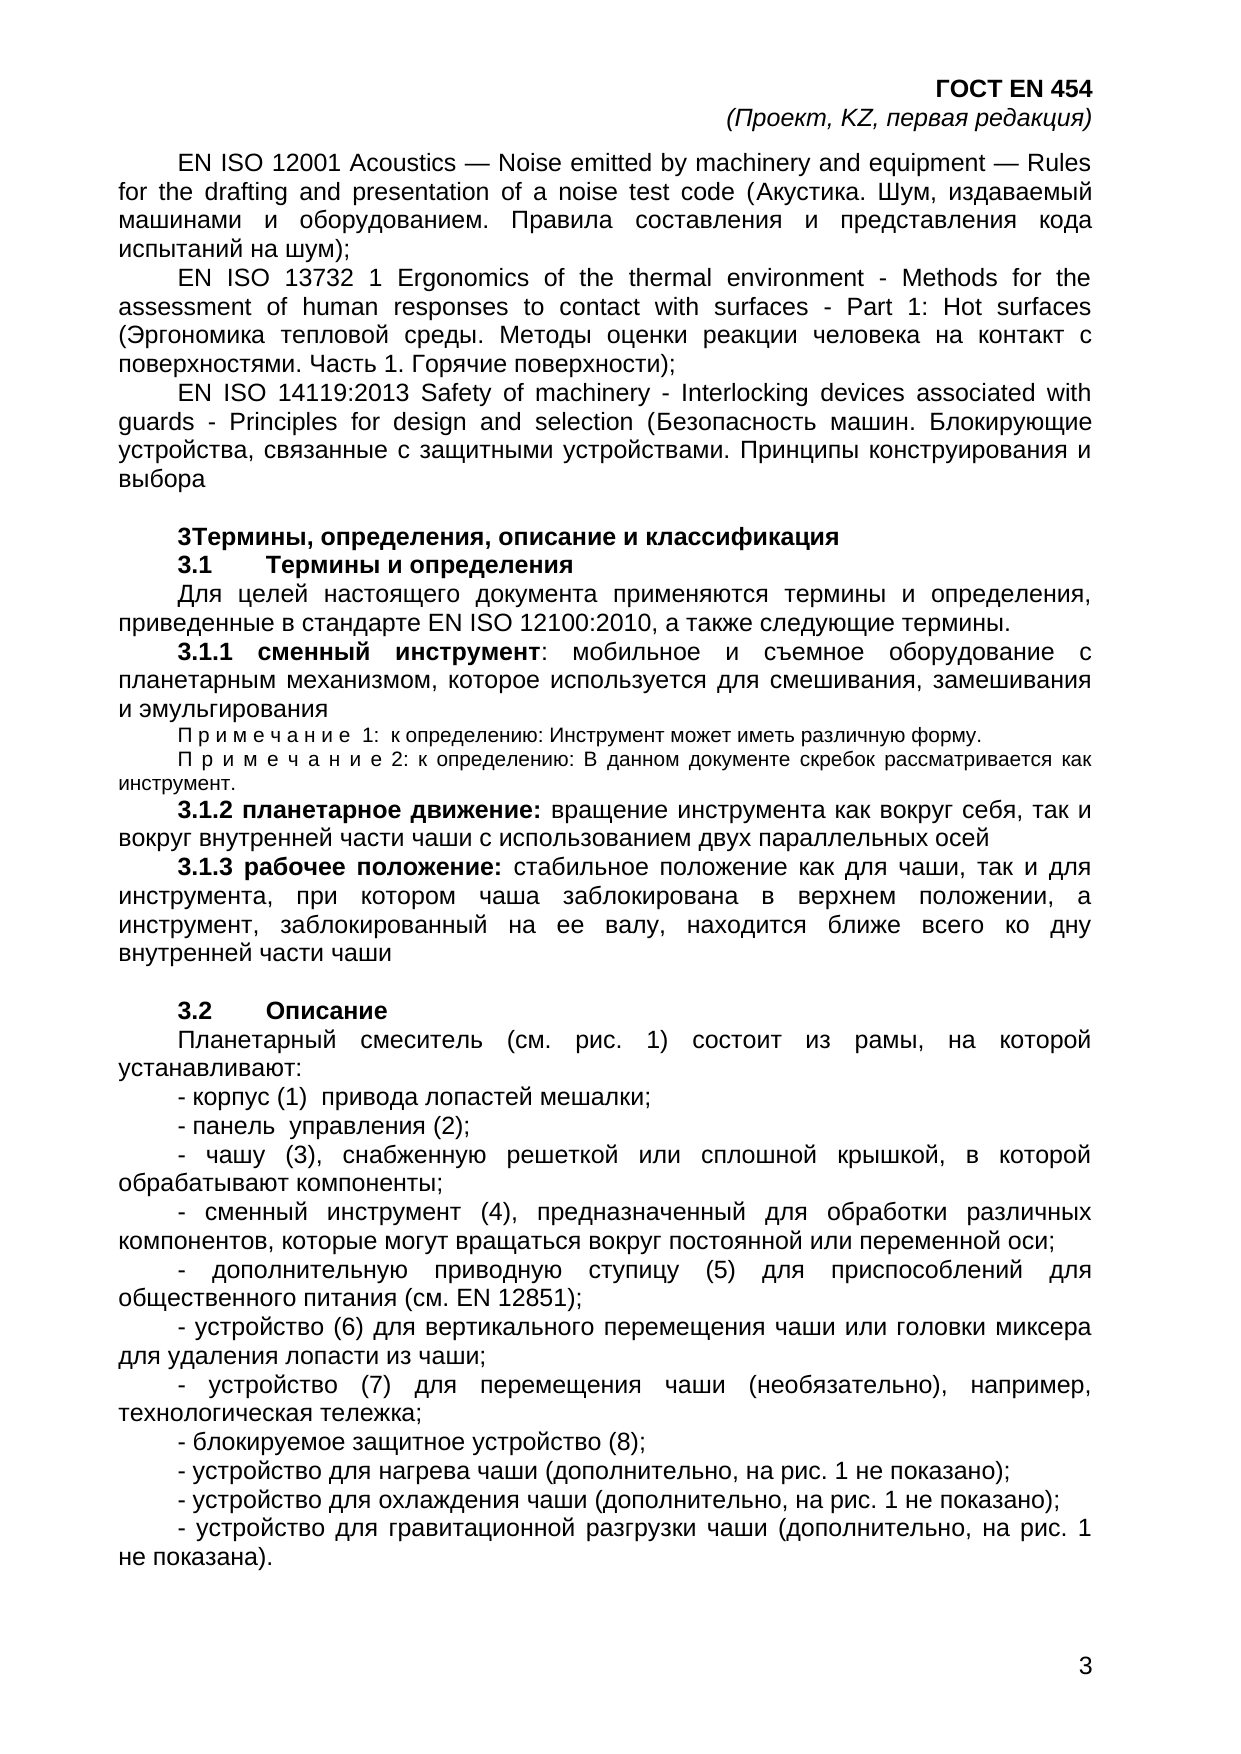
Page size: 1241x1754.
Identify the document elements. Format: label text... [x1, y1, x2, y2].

text - дополнительную приводную ступицу (5) для приспособлений для общественного питания (см. EN 12851); [118, 1254, 1092, 1312]
text - блокируемое защитное устройство (8); [118, 1427, 1092, 1456]
text - чашу (3), снабженную решеткой или сплошной крышкой, в которой обрабатывают компоненты; [118, 1139, 1092, 1197]
text Для целей настоящего документа применяются термины и определения, приведенные в стандарте EN ISO 12100:2010, а также следующие термины. [118, 579, 1092, 636]
text П р и м е ч а н и е 1: к определению: Инструмент может иметь различную форму. [118, 723, 1092, 747]
text - сменный инструмент (4), предназначенный для обработки различных компонентов, которые могут вращаться вокруг постоянной или переменной оси; [118, 1197, 1092, 1254]
text 3.1 Термины и определения [118, 550, 1092, 579]
text - устройство для гравитационной разгрузки чаши (дополнительно, на рис. 1 не показана). [118, 1513, 1092, 1571]
text EN ISO 14119:2013 Safety of machinery - Interlocking devices associated with guards - Principles for design and selection (Безопасность машин. Блокирующие устройства, связанные с защитными устройствами. Принципы конструирования и выбора [118, 378, 1092, 493]
text 3.2 Описание [118, 996, 1092, 1024]
text - панель управления (2); [118, 1111, 1092, 1139]
text - устройство (6) для вертикального перемещения чаши или головки миксера для удаления лопасти из чаши; [118, 1312, 1092, 1369]
text Планетарный смеситель (см. рис. 1) состоит из рамы, на которой устанавливают: [118, 1024, 1092, 1082]
text 3.1.2 планетарное движение: вращение инструмента как вокруг себя, так и вокруг внутренней части чаши с использованием двух параллельных осей [118, 794, 1092, 852]
text - устройство (7) для перемещения чаши (необязательно), например, технологическая тележка; [118, 1369, 1092, 1427]
text EN ISO 12001 Acoustics — Noise emitted by machinery and equipment — Rules for the drafting and presentation of a noise test code (Акустика. Шум, издаваемый машинами и оборудованием. Правила составления и представления кода испытаний на шум); [118, 148, 1092, 263]
text - устройство для охлаждения чаши (дополнительно, на рис. 1 не показано); [118, 1484, 1092, 1513]
text 3 Термины, определения, описание и классификация [118, 521, 1092, 550]
text - устройство для нагрева чаши (дополнительно, на рис. 1 не показано); [118, 1456, 1092, 1484]
text 3.1.3 рабочее положение: стабильное положение как для чаши, так и для инструмента, при котором чаша заблокирована в верхнем положении, а инструмент, заблокированный на ее валу, находится ближе всего ко дну внутренней части чаши [118, 852, 1092, 967]
text П р и м е ч а н и е 2: к определению: В данном документе скребок рассматривается как инструмент. [118, 747, 1092, 794]
text - корпус (1) привода лопастей мешалки; [118, 1082, 1092, 1111]
text 3.1.1 сменный инструмент: мобильное и съемное оборудование с планетарным механизмом, которое используется для смешивания, замешивания и эмульгирования [118, 636, 1092, 723]
text EN ISO 13732 1 Ergonomics of the thermal environment - Methods for the assessment of human responses to contact with surfaces - Part 1: Hot surfaces (Эргономика тепловой среды. Методы оценки реакции человека на контакт с поверхностями. Часть 1. Горячие поверхности); [118, 263, 1092, 378]
